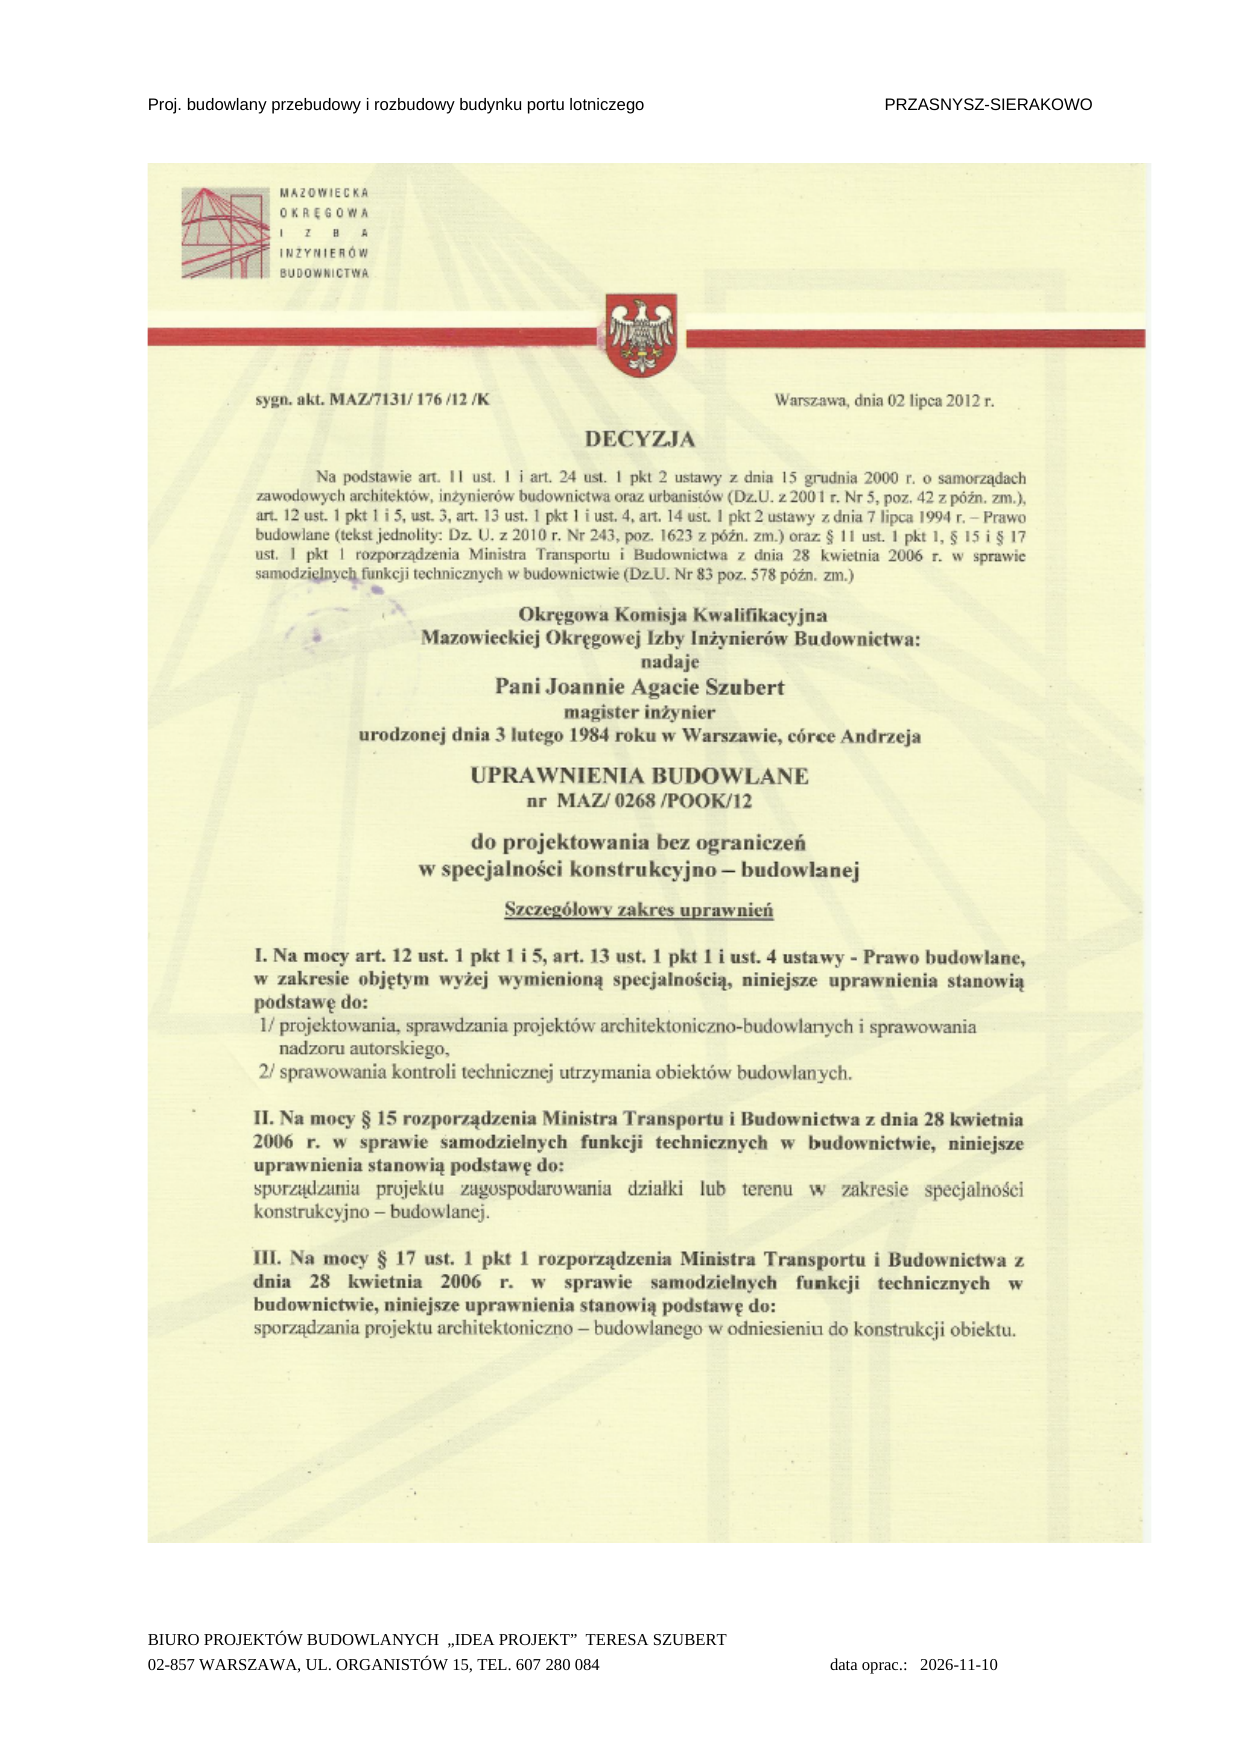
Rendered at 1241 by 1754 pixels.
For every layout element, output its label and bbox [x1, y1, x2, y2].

picture [147, 163, 1152, 1543]
